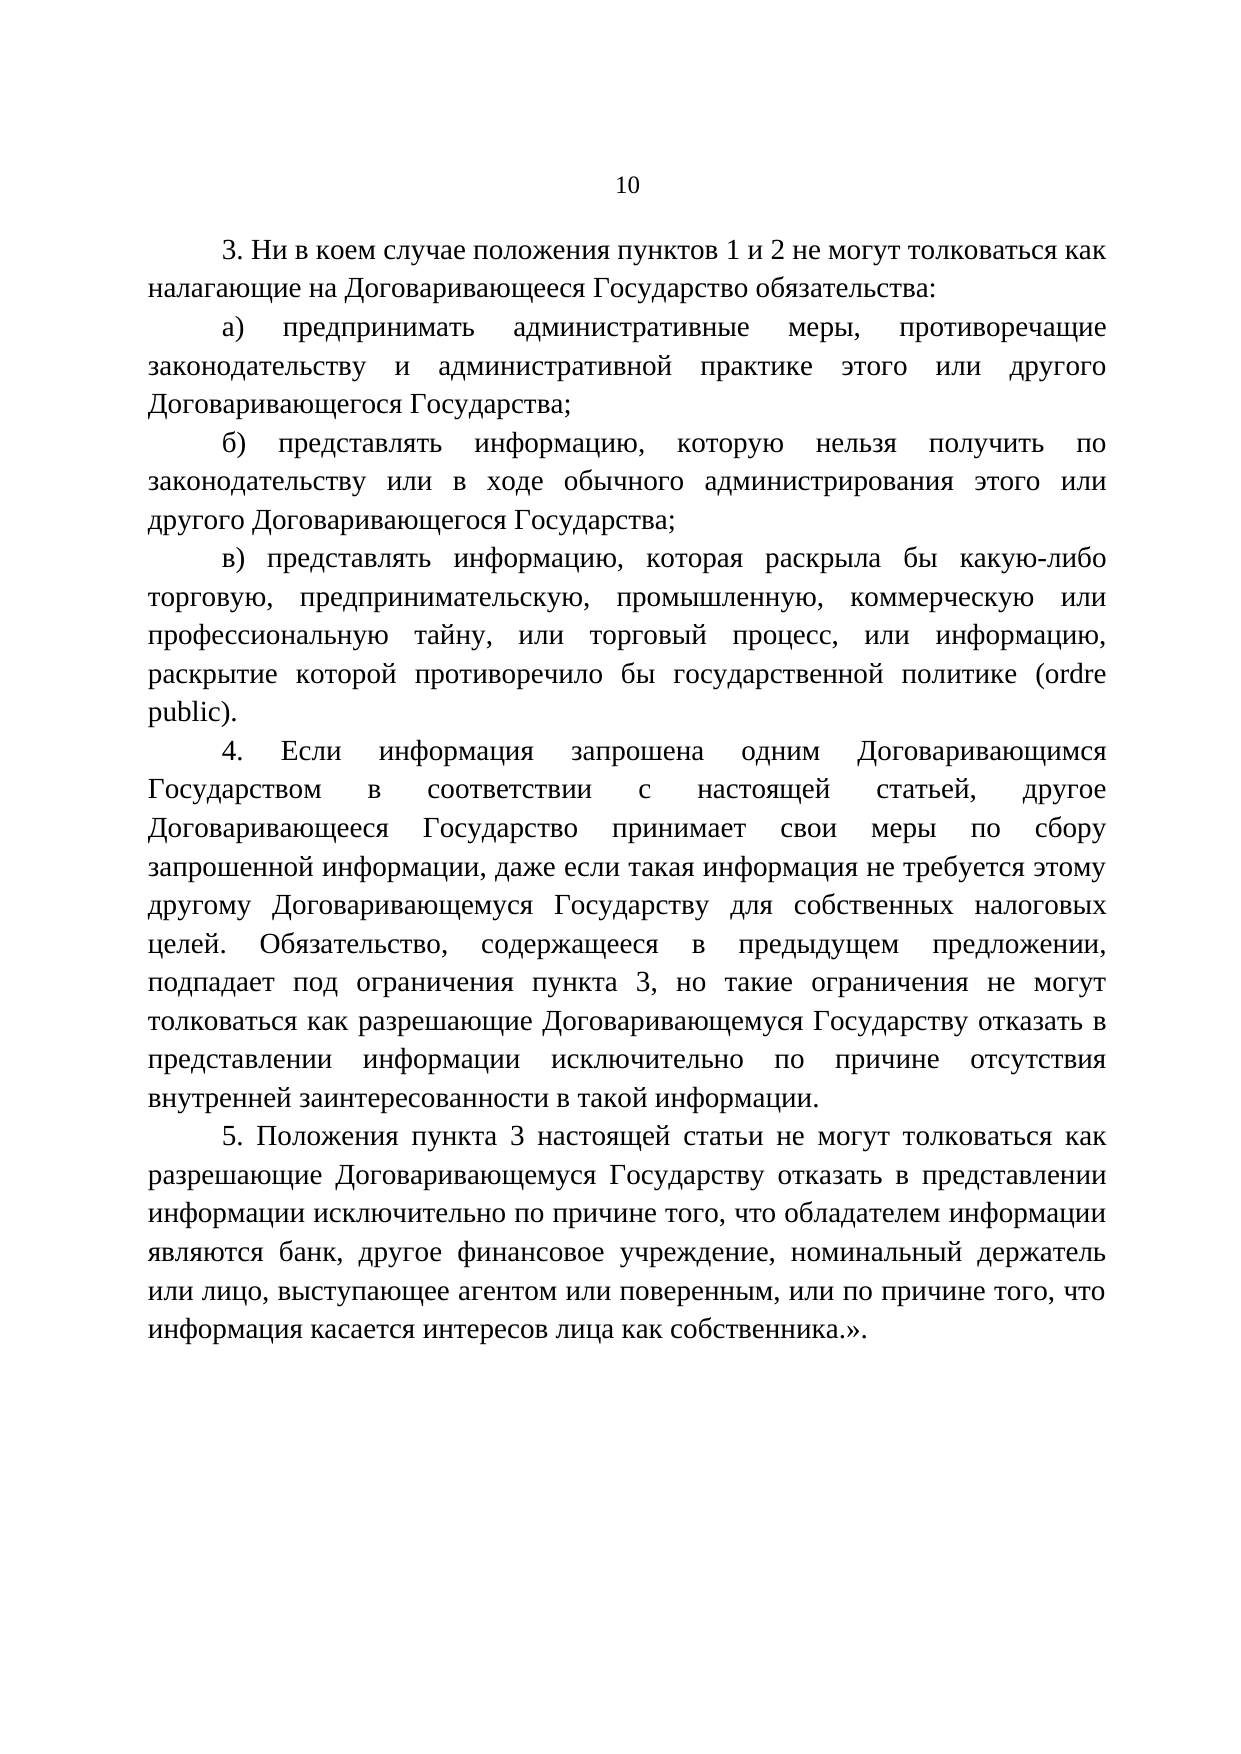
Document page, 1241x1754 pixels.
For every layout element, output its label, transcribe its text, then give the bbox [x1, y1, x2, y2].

text 5. Положения пункта 3 настоящей статьи не могут толковаться как разрешающие Договаривающемуся Государству отказать в представлении информации исключительно по причине того, что обладателем информации являются банк, другое финансовое учреждение, номинальный держатель или лицо, выступающее агентом или поверенным, или по причине того, что информация касается интересов лица как собственника.». [148, 1118, 1107, 1345]
text а) предпринимать административные меры, противоречащие законодательству и административной практике этого или другого Договаривающегося Государства; [148, 309, 1107, 420]
text б) представлять информацию, которую нельзя получить по законодательству или в ходе обычного администрирования этого или другого Договаривающегося Государства; [148, 425, 1107, 535]
text 3. Ни в коем случае положения пунктов 1 и 2 не могут толковаться как налагающие на Договаривающееся Государство обязательства: [148, 232, 1107, 304]
text в) представлять информацию, которая раскрыла бы какую-либо торговую, предпринимательскую, промышленную, коммерческую или профессиональную тайну, или торговый процесс, или информацию, раскрытие которой противоречило бы государственной политике (ordre public). [148, 540, 1107, 728]
text 4. Если информация запрошена одним Договаривающимся Государством в соответствии с настоящей статьей, другое Договаривающееся Государство принимает свои меры по сбору запрошенной информации, даже если такая информация не требуется этому другому Договаривающемуся Государству для собственных налоговых целей. Обязательство, содержащееся в предыдущем предложении, подпадает под ограничения пункта 3, но такие ограничения не могут толковаться как разрешающие Договаривающемуся Государству отказать в представлении информации исключительно по причине отсутствия внутренней заинтересованности в такой информации. [148, 733, 1107, 1113]
